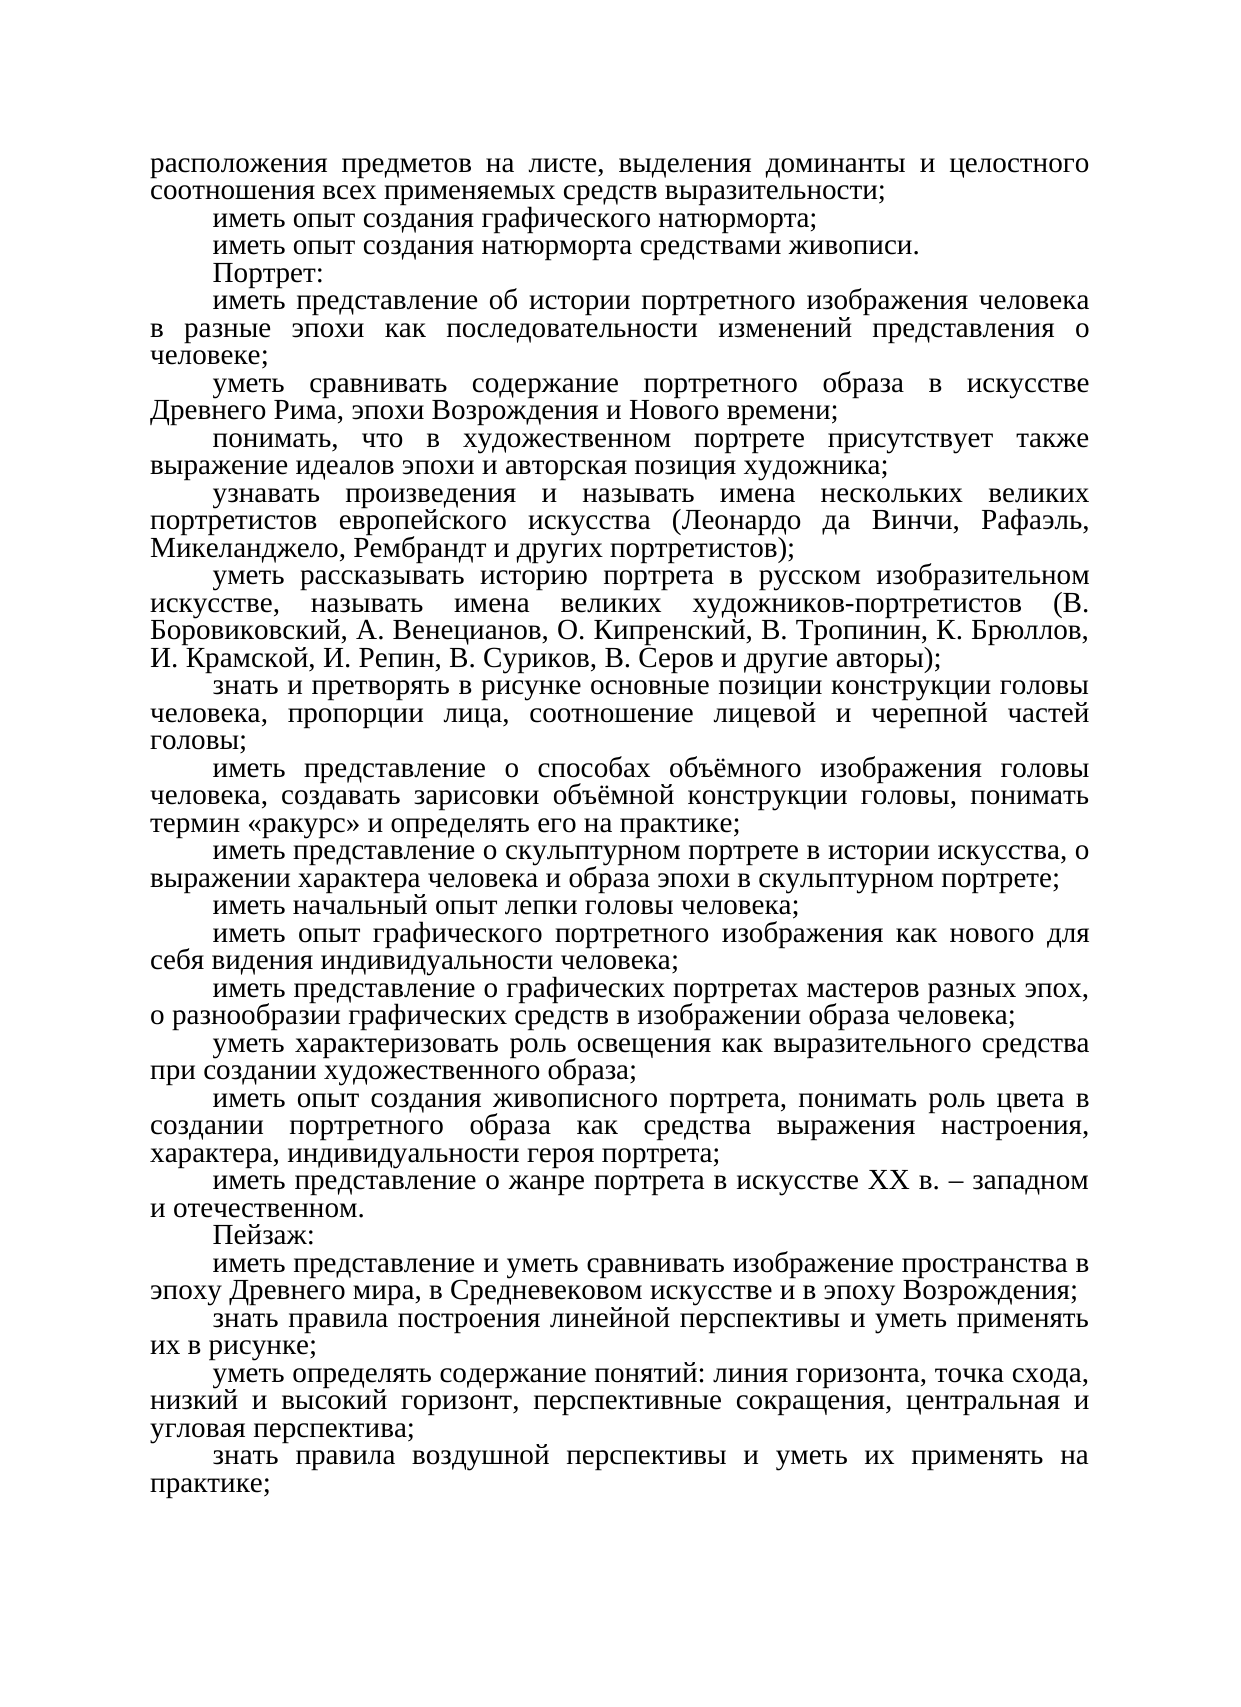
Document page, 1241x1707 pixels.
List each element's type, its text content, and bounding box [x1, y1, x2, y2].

text иметь представление о жанре портрета в искусстве ХХ в. – западном и отечественном. [150, 1167, 1090, 1222]
text иметь начальный опыт лепки головы человека; [150, 892, 1090, 920]
text иметь представление об истории портретного изображения человека в разные эпохи как последовательности изменений представления о человеке; [150, 287, 1090, 370]
text иметь представление и уметь сравнивать изображение пространства в эпоху Древнего мира, в Средневековом искусстве и в эпоху Возрождения; [150, 1250, 1090, 1305]
text уметь рассказывать историю портрета в русском изобразительном искусстве, называть имена великих художников-портретистов (В. Боровиковский, А. Венецианов, О. Кипренский, В. Тропинин, К. Брюллов, И. Крамской, И. Репин, В. Суриков, В. Серов и другие авторы); [150, 562, 1090, 672]
text понимать, что в художественном портрете присутствует также выражение идеалов эпохи и авторская позиция художника; [150, 425, 1090, 480]
text иметь представление о способах объёмного изображения головы человека, создавать зарисовки объёмной конструкции головы, понимать термин «ракурс» и определять его на практике; [150, 755, 1090, 837]
text уметь характеризовать роль освещения как выразительного средства при создании художественного образа; [150, 1030, 1090, 1085]
text иметь опыт создания графического натюрморта; [150, 205, 1090, 232]
text иметь представление о графических портретах мастеров разных эпох, о разнообразии графических средств в изображении образа человека; [150, 975, 1090, 1030]
text иметь опыт графического портретного изображения как нового для себя видения индивидуальности человека; [150, 920, 1090, 975]
text Пейзаж: [150, 1222, 1090, 1250]
text уметь определять содержание понятий: линия горизонта, точка схода, низкий и высокий горизонт, перспективные сокращения, центральная и угловая перспектива; [150, 1360, 1090, 1442]
text Портрет: [150, 260, 1090, 287]
text знать и претворять в рисунке основные позиции конструкции головы человека, пропорции лица, соотношение лицевой и черепной частей головы; [150, 672, 1090, 755]
text знать правила построения линейной перспективы и уметь применять их в рисунке; [150, 1305, 1090, 1360]
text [150, 150, 1090, 205]
text иметь опыт создания живописного портрета, понимать роль цвета в создании портретного образа как средства выражения настроения, характера, индивидуальности героя портрета; [150, 1085, 1090, 1167]
text узнавать произведения и называть имена нескольких великих портретистов европейского искусства (Леонардо да Винчи, Рафаэль, Микеланджело, Рембрандт и других портретистов); [150, 480, 1090, 562]
text знать правила воздушной перспективы и уметь их применять на практике; [150, 1442, 1090, 1497]
text иметь опыт создания натюрморта средствами живописи. [150, 232, 1090, 260]
text уметь сравнивать содержание портретного образа в искусстве Древнего Рима, эпохи Возрождения и Нового времени; [150, 370, 1090, 425]
text иметь представление о скульптурном портрете в истории искусства, о выражении характера человека и образа эпохи в скульптурном портрете; [150, 837, 1090, 892]
